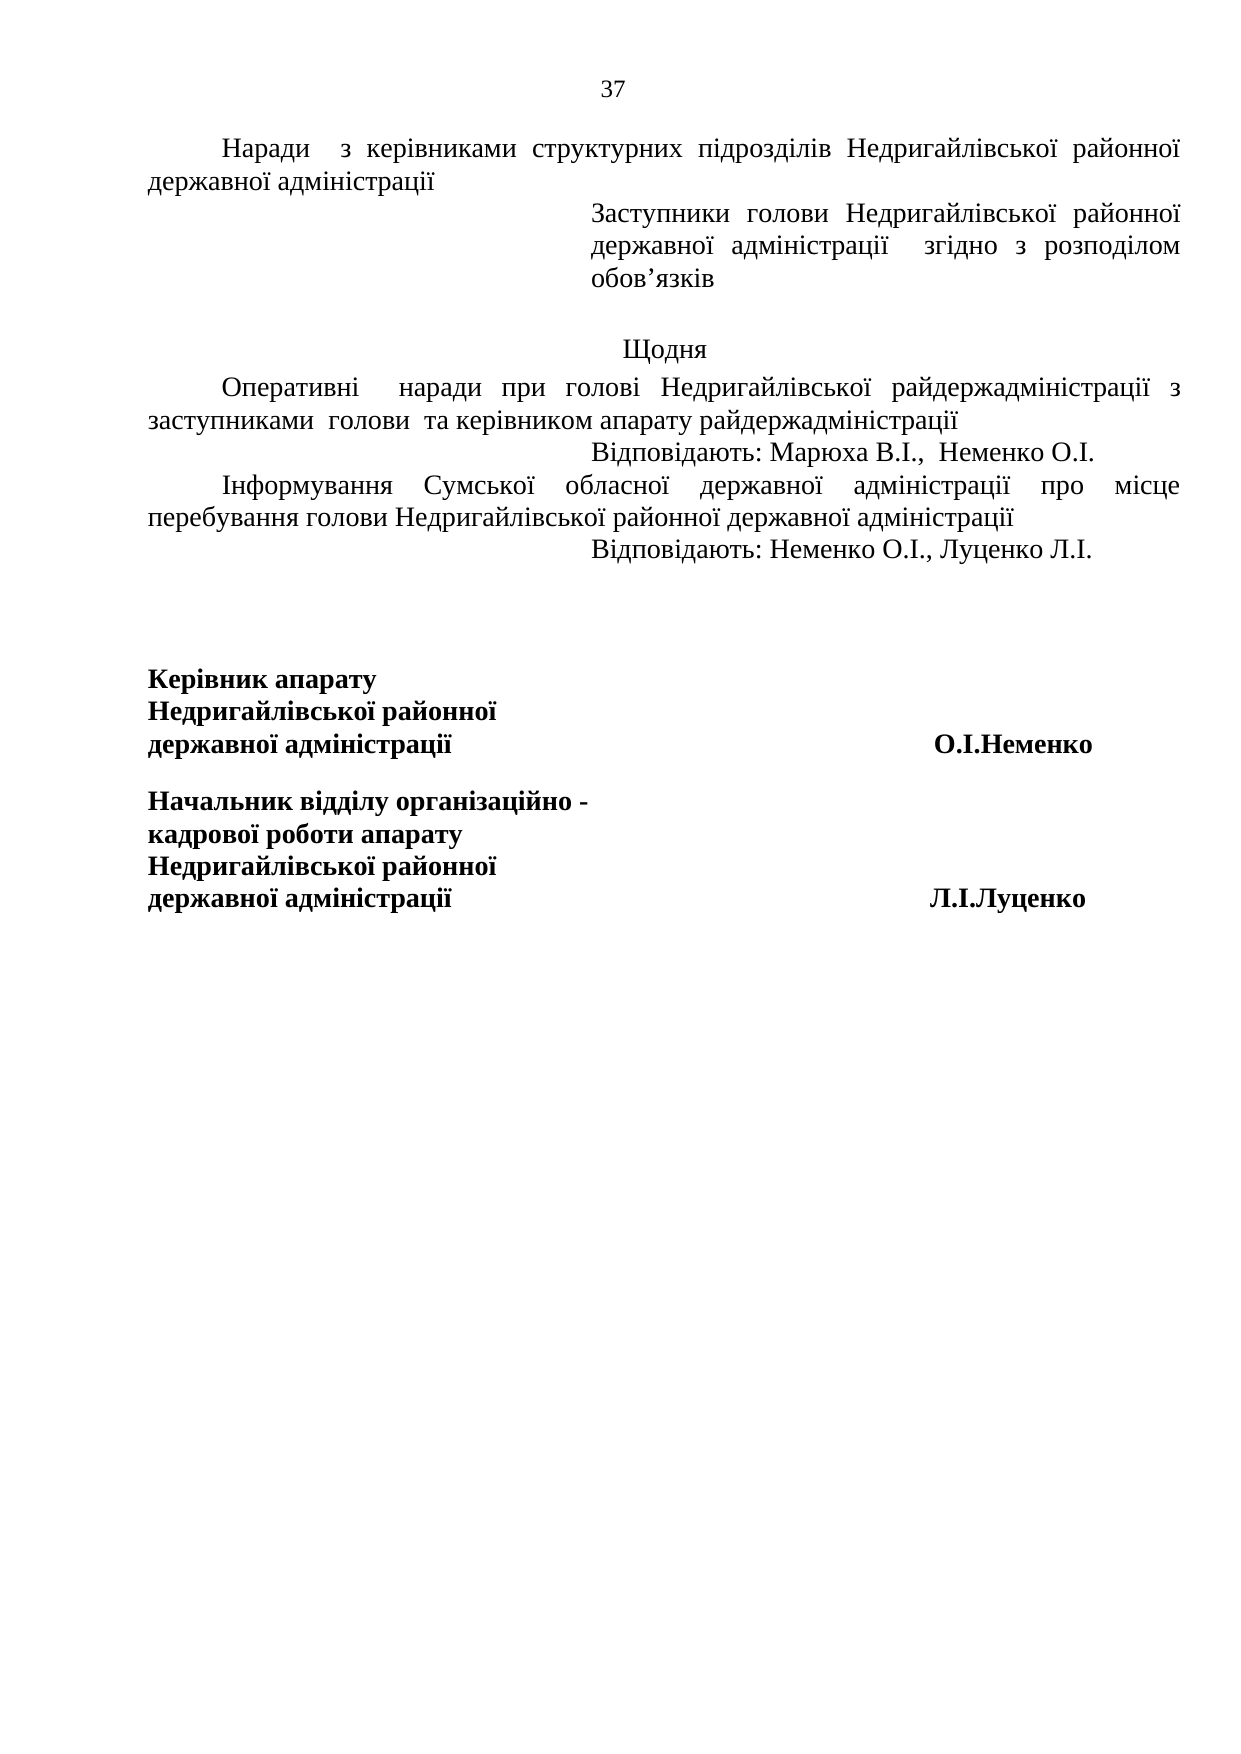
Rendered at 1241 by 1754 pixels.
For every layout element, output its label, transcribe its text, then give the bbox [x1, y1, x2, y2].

text Відповідають: Марюха В.І., Неменко О.І. [148, 435, 1181, 468]
subtitle державної адміністрації О.І.Неменко [148, 727, 1167, 759]
subtitle Щодня [148, 332, 1181, 364]
subtitle Заступники голови Недригайлівської районної державної адміністрації згідно з розподілом обов’язків [591, 196, 1181, 293]
text кадрової роботи апарату [148, 817, 1167, 849]
subtitle Керівник апарату [148, 662, 1167, 694]
text Начальник відділу організаційно - [148, 784, 1167, 817]
subtitle Наради з керівниками структурних підрозділів Недригайлівської районної державної адміністрації [148, 131, 1181, 196]
subtitle Недригайлівської районної [148, 694, 1167, 727]
text Недригайлівської районної [148, 849, 1167, 881]
subtitle Інформування Сумської обласної державної адміністрації про місце перебування голови Недригайлівської районної державної адміністрації [148, 468, 1181, 532]
text Відповідають: Неменко О.І., Луценко Л.І. [148, 532, 1181, 565]
text Оперативні наради при голові Недригайлівської райдержадміністрації з заступниками голови та керівником апарату райдержадміністрації [148, 371, 1181, 435]
text державної адміністрації Л.І.Луценко [148, 881, 1167, 914]
